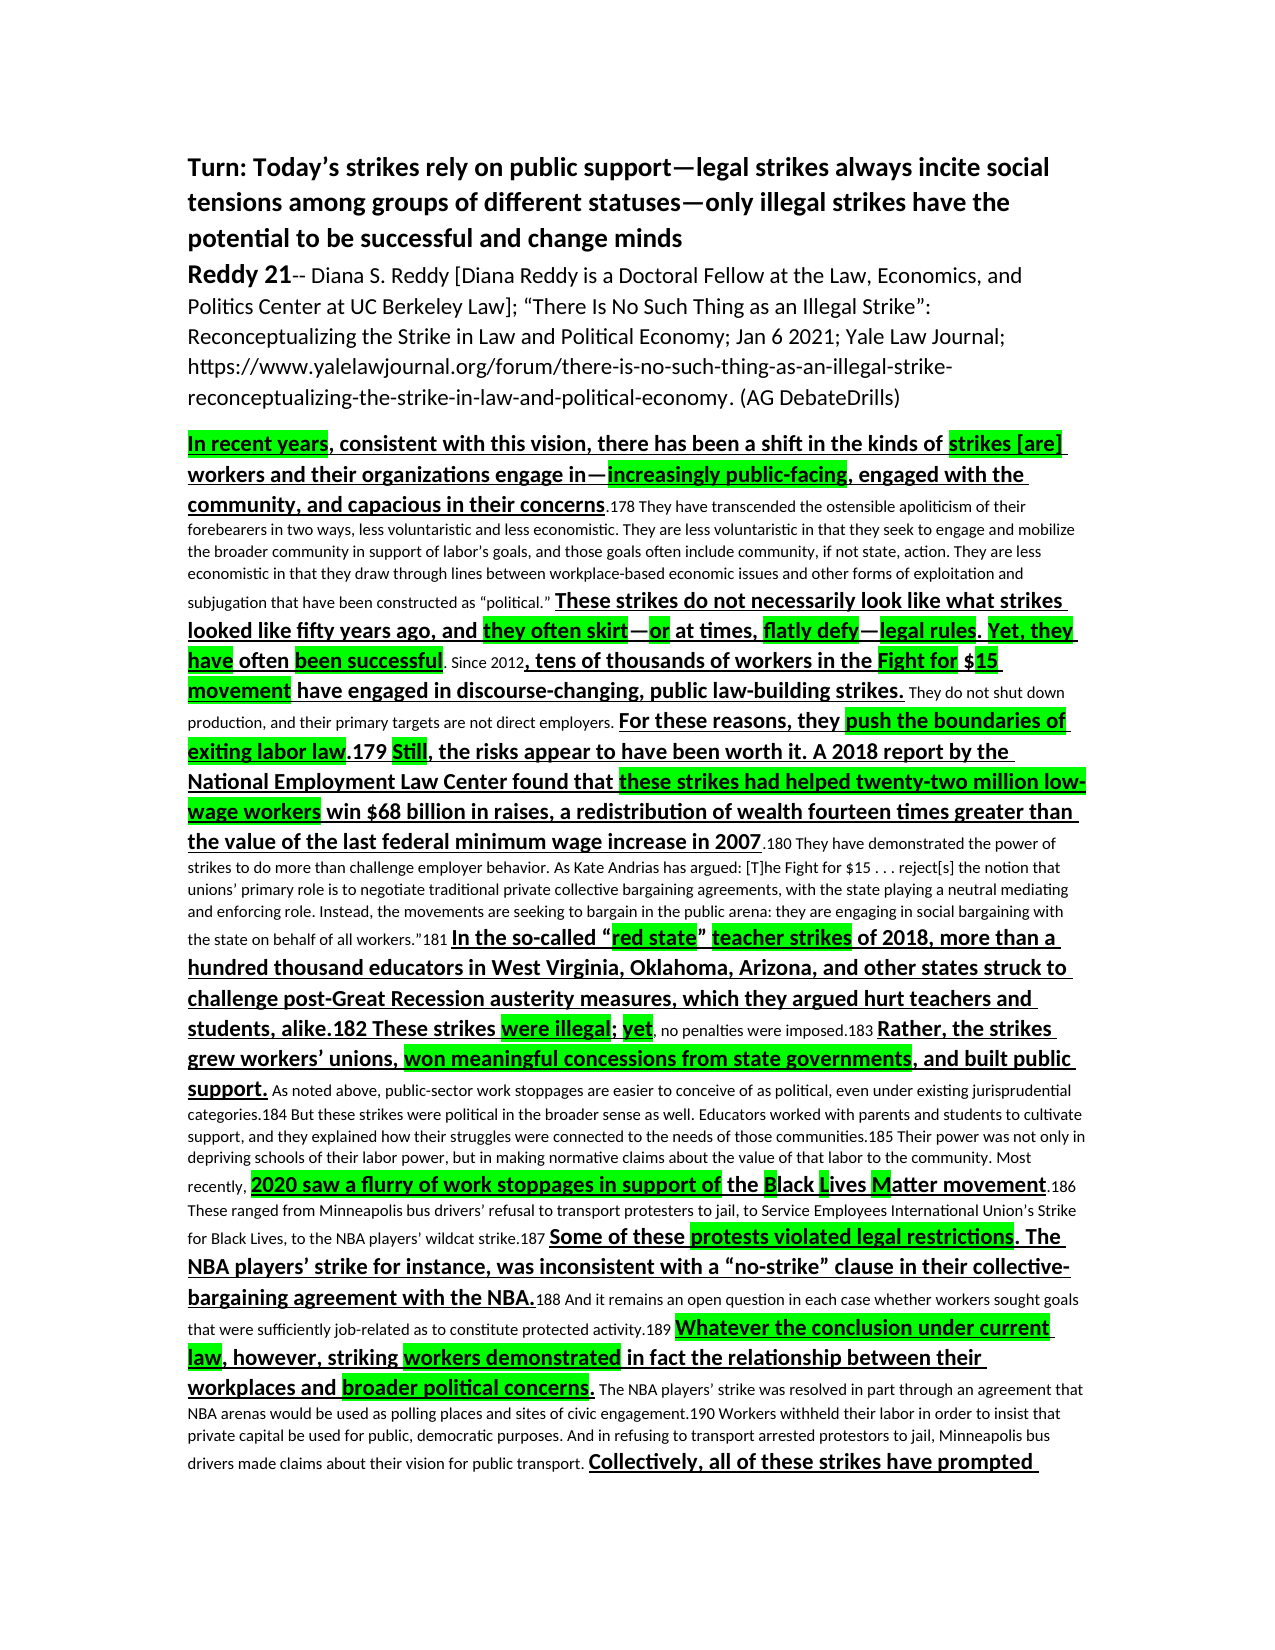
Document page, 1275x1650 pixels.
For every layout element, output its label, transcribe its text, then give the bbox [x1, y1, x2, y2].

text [187, 429, 1087, 1475]
text Reddy 21-- Diana S. Reddy [Diana Reddy is a Doctoral Fellow at the Law, Economics, and Politics Center at UC Berkeley Law]; “There Is No Such Thing as an Illegal Strike”: Reconceptualizing the Strike in Law and Political Economy; Jan 6 2021; Yale Law Journal; https://www.yalelawjournal.org/forum/there-is-no-such-thing-as-an-illegal-strike-reconceptualizing-the-strike-in-law-and-political-economy. (AG DebateDrills) [187, 257, 1087, 411]
subtitle Turn: Today’s strikes rely on public support—legal strikes always incite social tensions among groups of different statuses—only illegal strikes have the potential to be successful and change minds [187, 150, 1087, 254]
